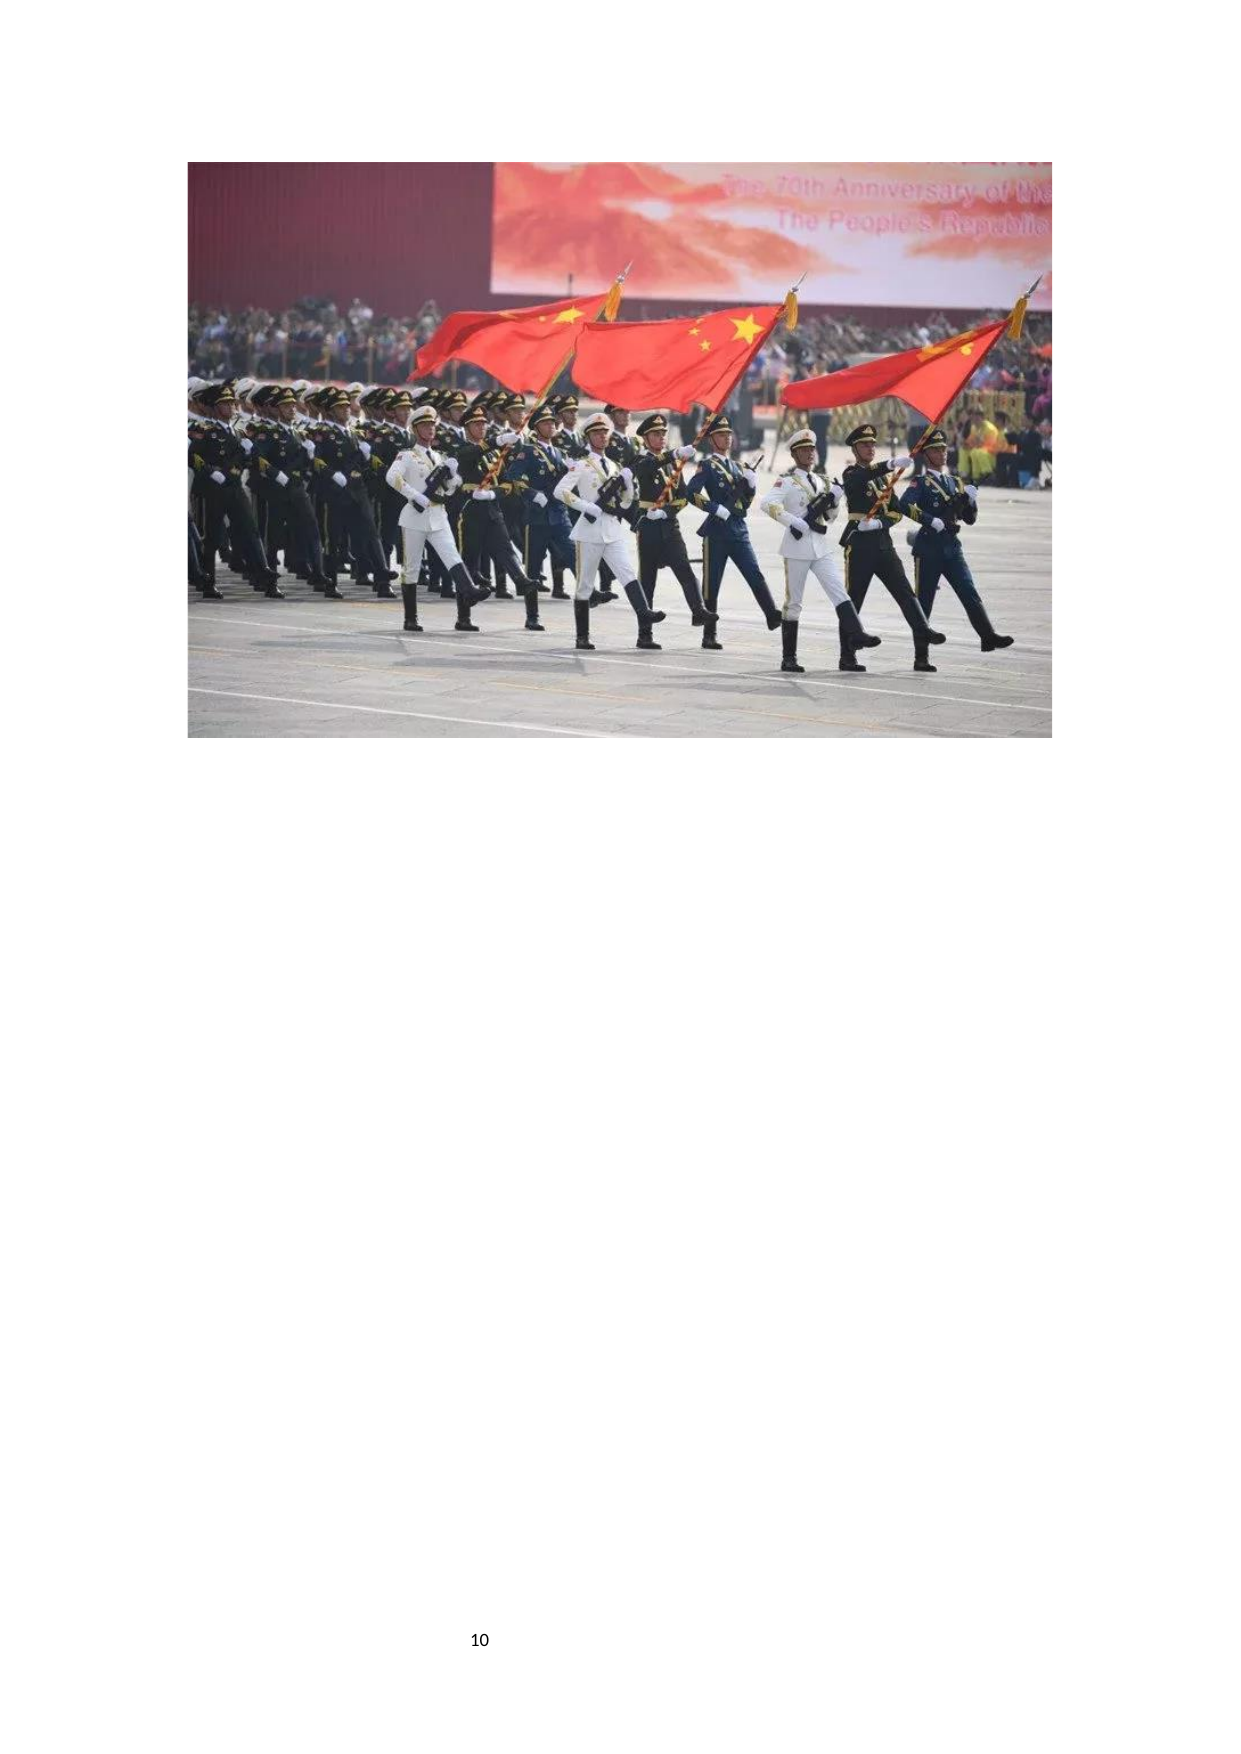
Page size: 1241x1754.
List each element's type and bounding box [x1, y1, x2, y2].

picture [187, 162, 1053, 738]
